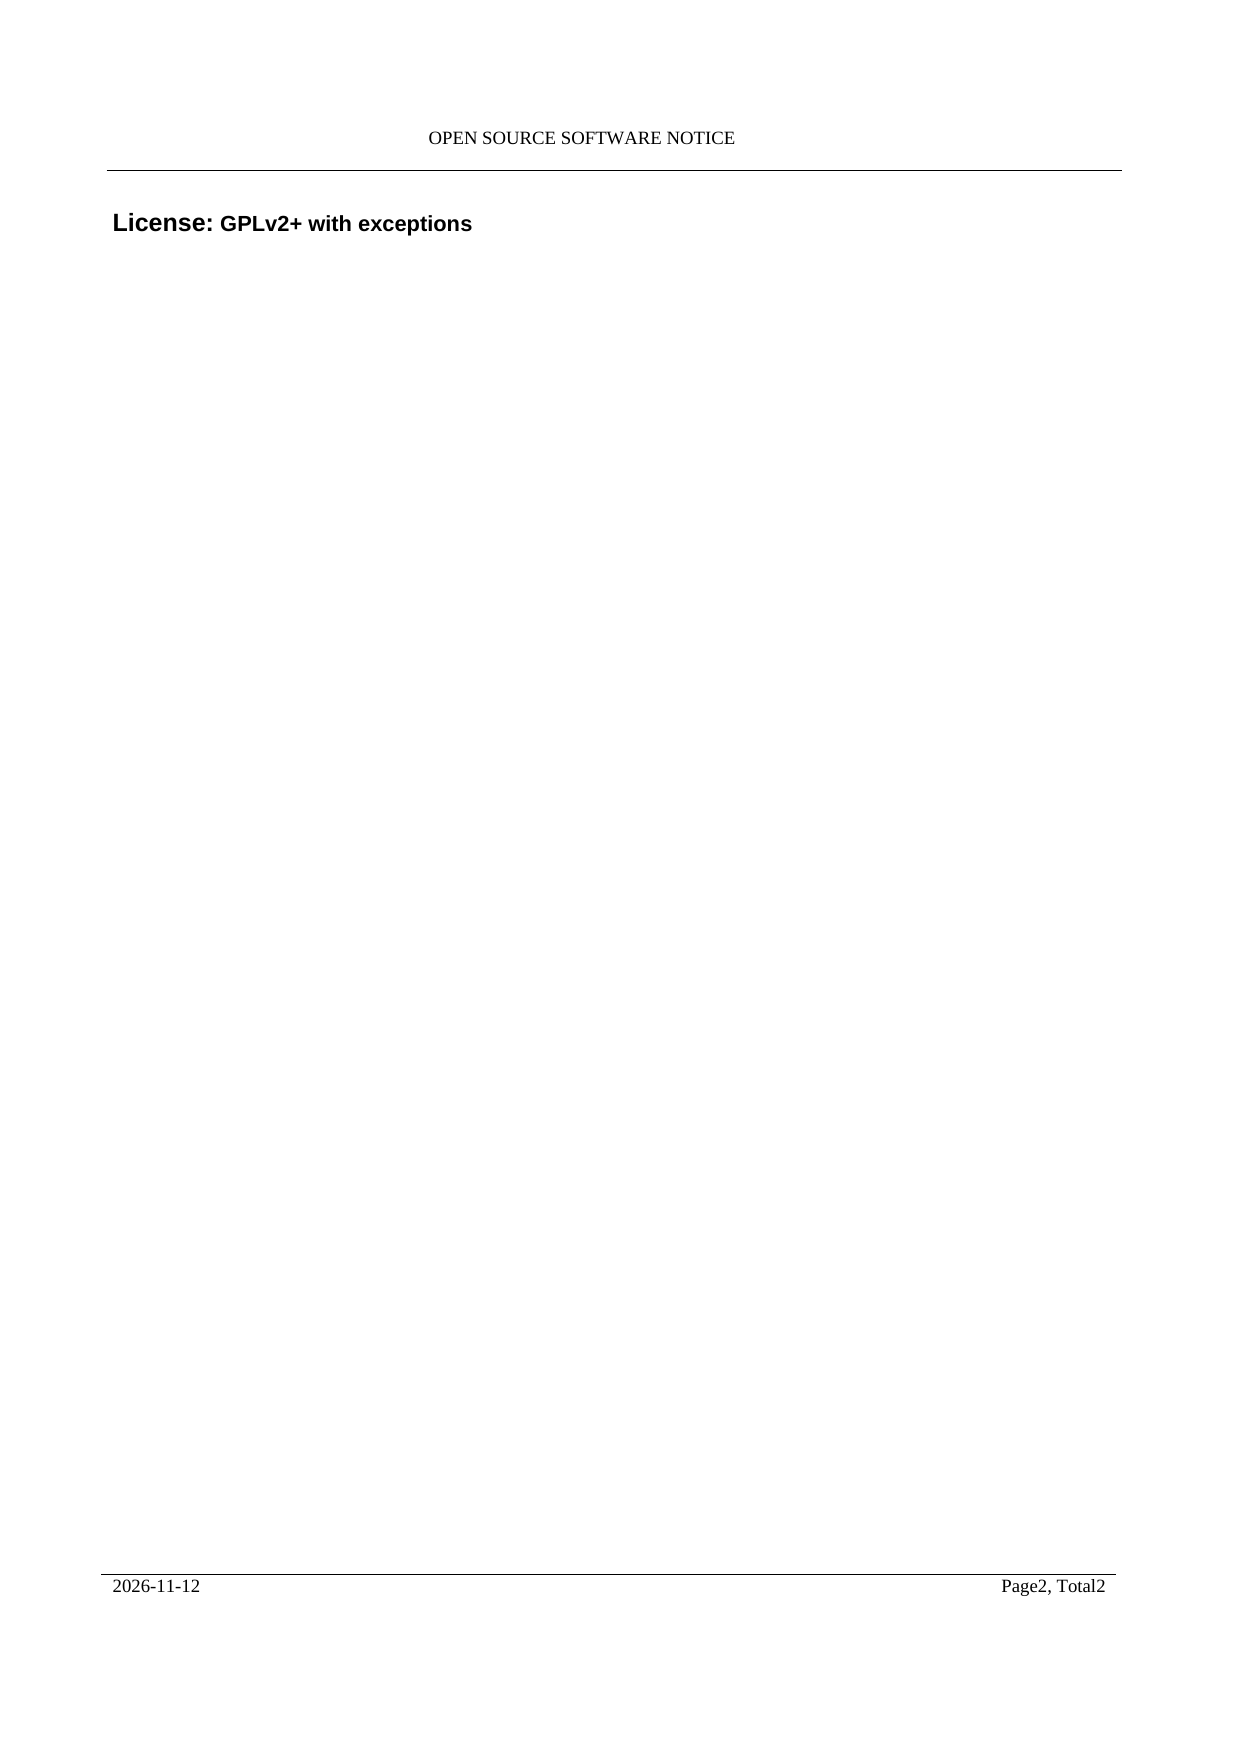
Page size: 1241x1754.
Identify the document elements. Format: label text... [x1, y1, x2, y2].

text License: GPLv2+ with exceptions [112, 206, 1128, 304]
